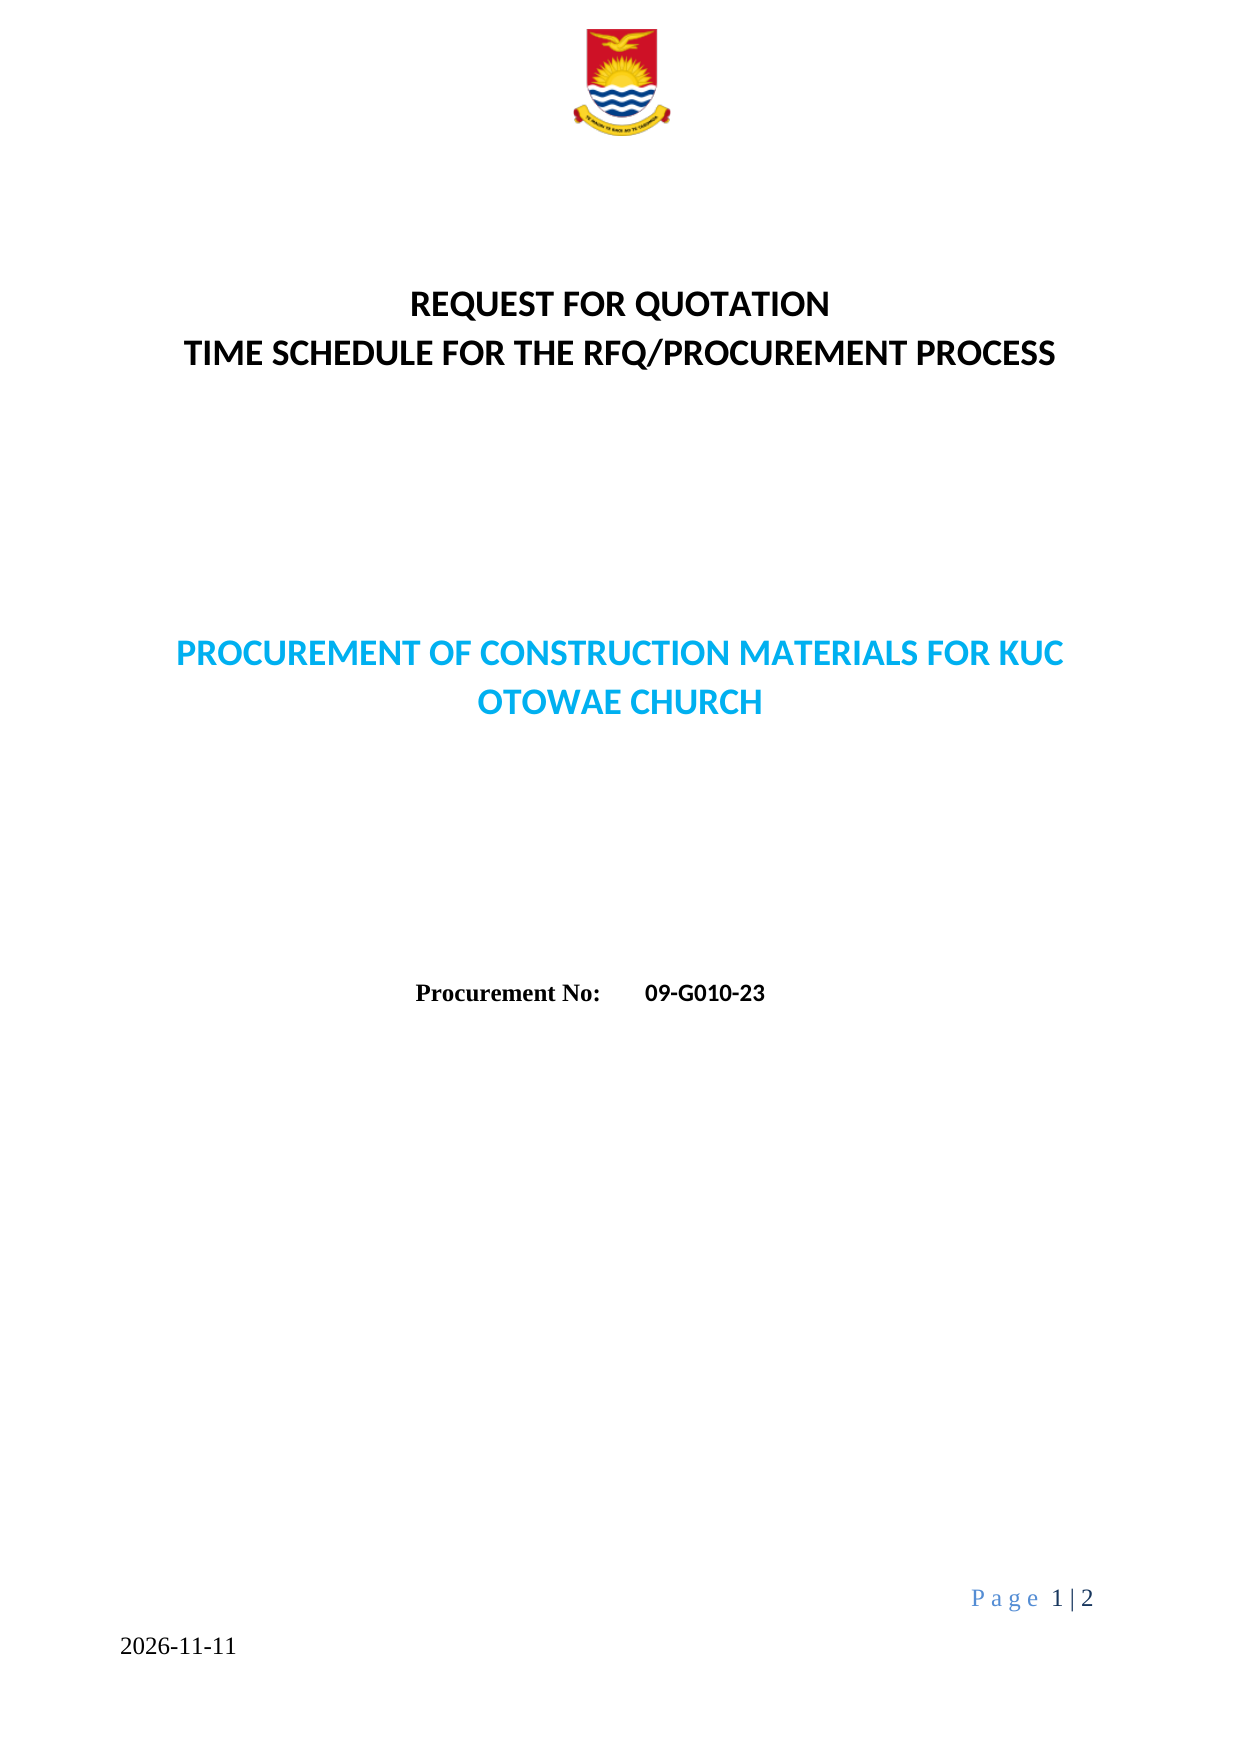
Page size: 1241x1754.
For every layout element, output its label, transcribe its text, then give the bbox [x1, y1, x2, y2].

text Procurement No: 09-G010-23 [120, 977, 1120, 1008]
picture [573, 29, 671, 136]
text REQUEST FOR QUOTATION TIME SCHEDULE FOR THE RFQ/PROCUREMENT PROCESS [120, 279, 1120, 375]
text PROCUREMENT OF CONSTRUCTION MATERIALS FOR KUC OTOWAE CHURCH [120, 628, 1120, 724]
